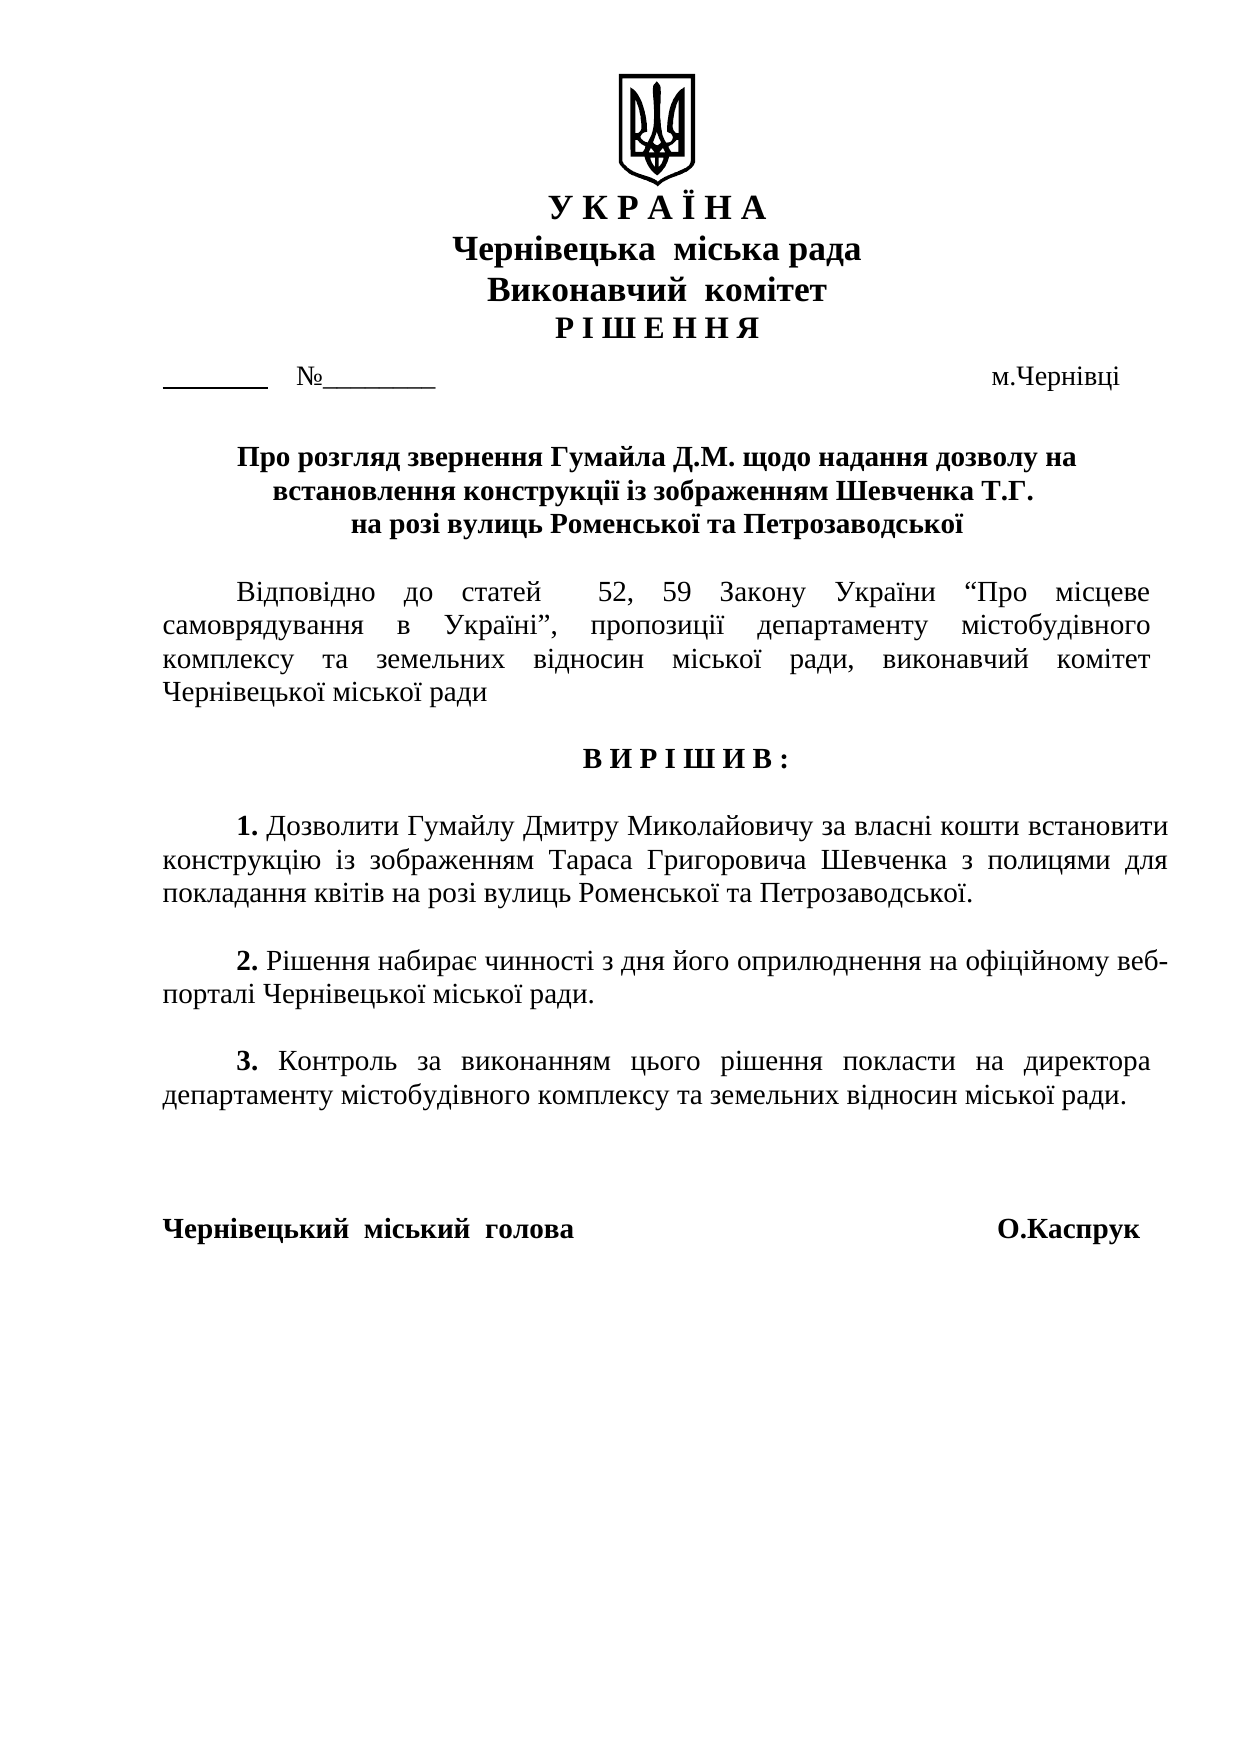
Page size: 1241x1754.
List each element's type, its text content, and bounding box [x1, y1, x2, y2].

text В И Р І Ш И В : [162, 741, 1152, 775]
text Чернівецька міська рада [162, 227, 1152, 268]
text Чернівецький міський голова О.Каспрук [162, 1211, 1152, 1244]
text 3. Контроль за виконанням цього рішення покласти на директора департаменту містобудівного комплексу та земельних відносин міської ради. [162, 1043, 1152, 1110]
text №________ м.Чернівці [162, 359, 1152, 392]
text Про розгляд звернення Гумайла Д.М. щодо надання дозволу на встановлення конструкції із зображенням Шевченка Т.Г. на розі вулиць Роменської та Петрозаводської [162, 439, 1152, 540]
text 2. Рішення набирає чинності з дня його оприлюднення на офіційному веб-порталі Чернівецької міської ради. [162, 943, 1169, 1010]
text Р І Ш Е Н Н Я [162, 309, 1152, 345]
text Відповідно до статей 52, 59 Закону України “Про місцеве самоврядування в Україні”, пропозиції департаменту містобудівного комплексу та земельних відносин міської ради, виконавчий комітет Чернівецької міської ради [162, 574, 1152, 708]
text У К Р А Ї Н А [162, 186, 1152, 227]
text Виконавчий комітет [162, 268, 1152, 309]
text 1. Дозволити Гумайлу Дмитру Миколайовичу за власні кошти встановити конструкцію із зображенням Тараса Григоровича Шевченка з полицями для покладання квітів на розі вулиць Роменської та Петрозаводської. [162, 808, 1169, 909]
